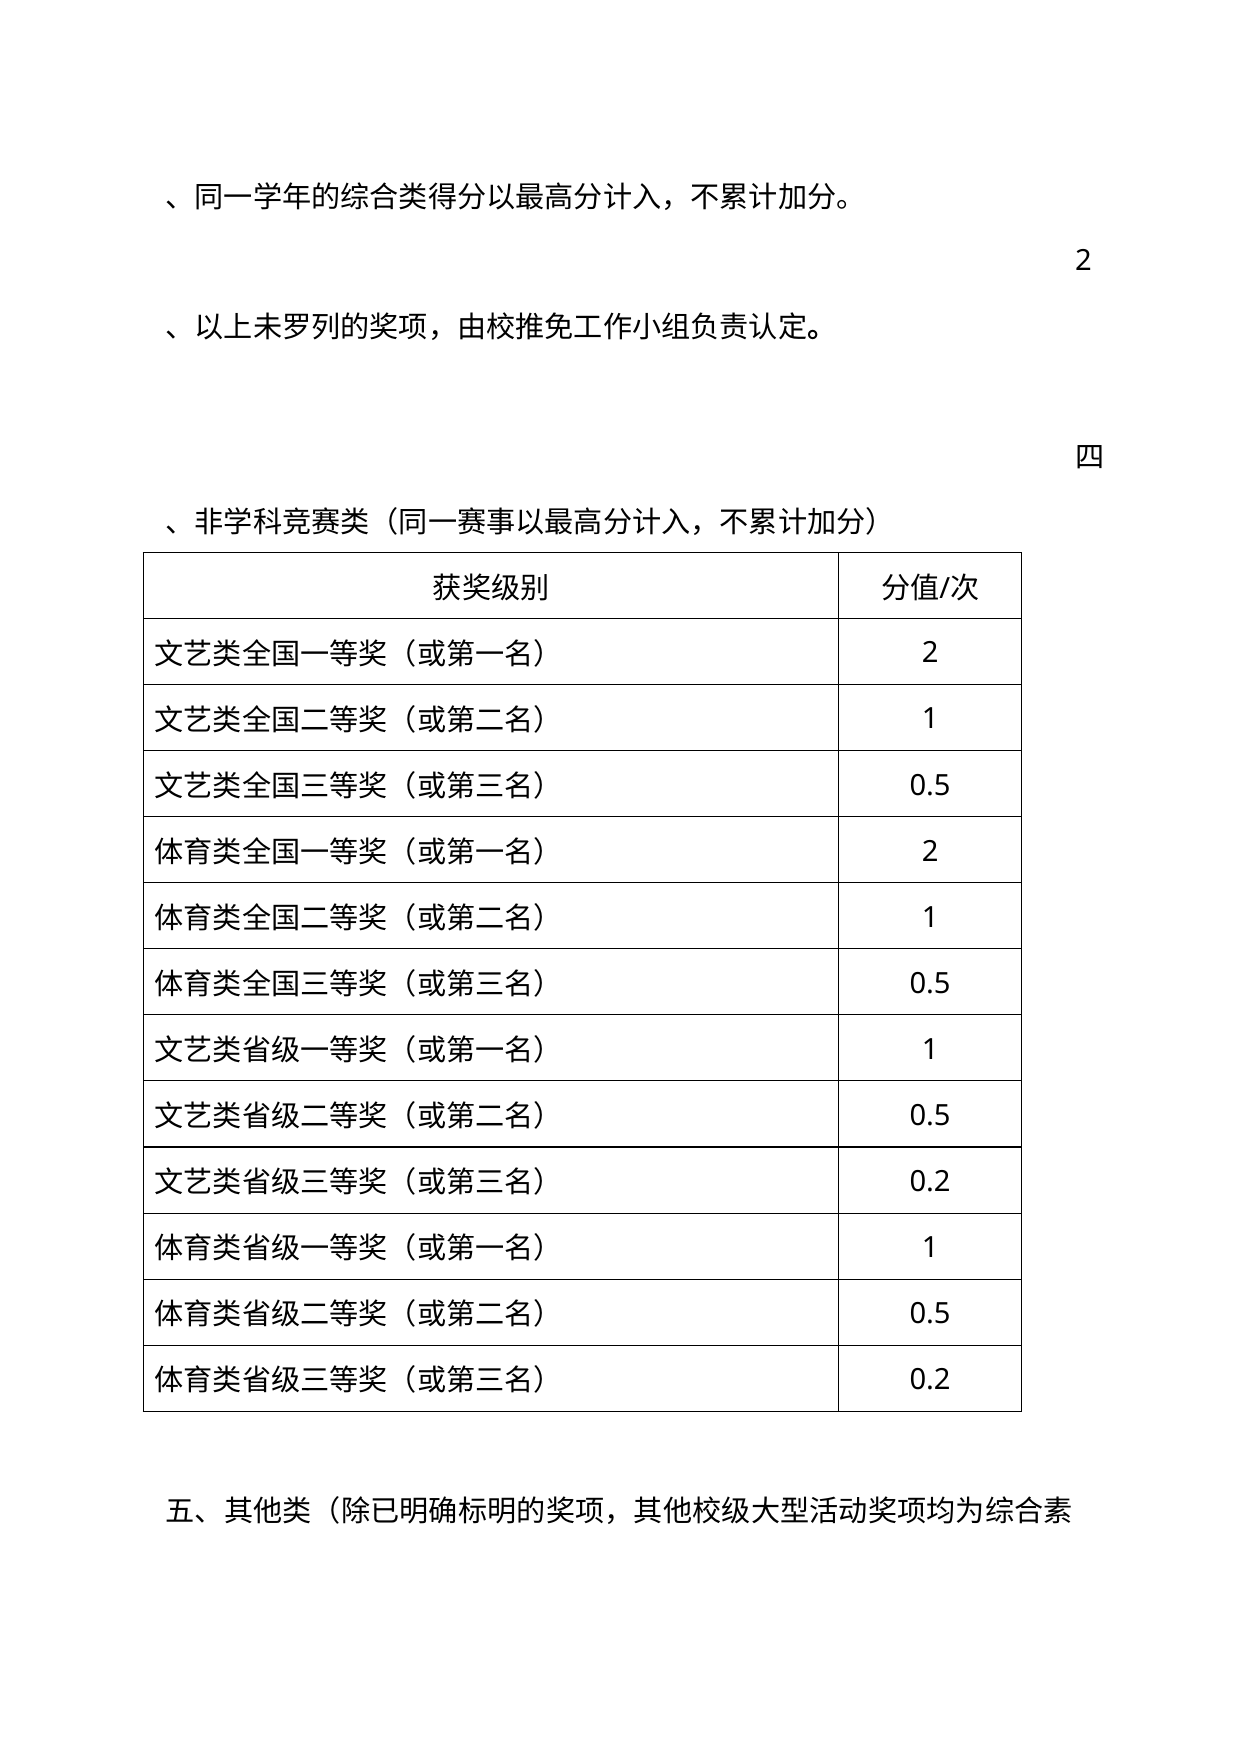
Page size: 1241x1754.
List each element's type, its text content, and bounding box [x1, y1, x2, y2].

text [165, 162, 1075, 227]
table_cell 0.5 [839, 949, 1021, 1014]
table_cell 文艺类省级三等奖（或第三名） [144, 1148, 838, 1212]
table_cell 文艺类全国三等奖（或第三名） [144, 751, 838, 816]
table_cell 体育类省级三等奖（或第三名） [144, 1346, 838, 1411]
table_cell 1 [839, 883, 1021, 948]
text 四、非学科竞赛类（同一赛事以最高分计入，不累计加分） [165, 422, 1075, 552]
table_cell 体育类全国二等奖（或第二名） [144, 883, 838, 948]
table_cell 0.5 [839, 751, 1021, 816]
table_header 分值/次 [839, 553, 1021, 618]
text 2、以上未罗列的奖项，由校推免工作小组负责认定。 [165, 227, 1075, 357]
table_cell 1 [839, 685, 1021, 750]
table_cell 文艺类全国一等奖（或第一名） [144, 619, 838, 684]
table_header 获奖级别 [144, 553, 838, 618]
table_cell 体育类全国三等奖（或第三名） [144, 949, 838, 1014]
table_cell 2 [839, 619, 1021, 684]
table_cell 0.5 [839, 1280, 1021, 1344]
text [165, 1477, 1075, 1542]
table_cell 1 [839, 1214, 1021, 1278]
table_cell 文艺类全国二等奖（或第二名） [144, 685, 838, 750]
table_cell 0.2 [839, 1346, 1021, 1411]
table_cell 体育类省级二等奖（或第二名） [144, 1280, 838, 1344]
table_cell 文艺类省级二等奖（或第二名） [144, 1081, 838, 1146]
table_cell 0.2 [839, 1148, 1021, 1212]
table_cell 0.5 [839, 1081, 1021, 1146]
table_cell 1 [839, 1015, 1021, 1080]
table_cell 文艺类省级一等奖（或第一名） [144, 1015, 838, 1080]
table_cell 体育类全国一等奖（或第一名） [144, 817, 838, 882]
table_cell 体育类省级一等奖（或第一名） [144, 1214, 838, 1278]
table_cell 2 [839, 817, 1021, 882]
